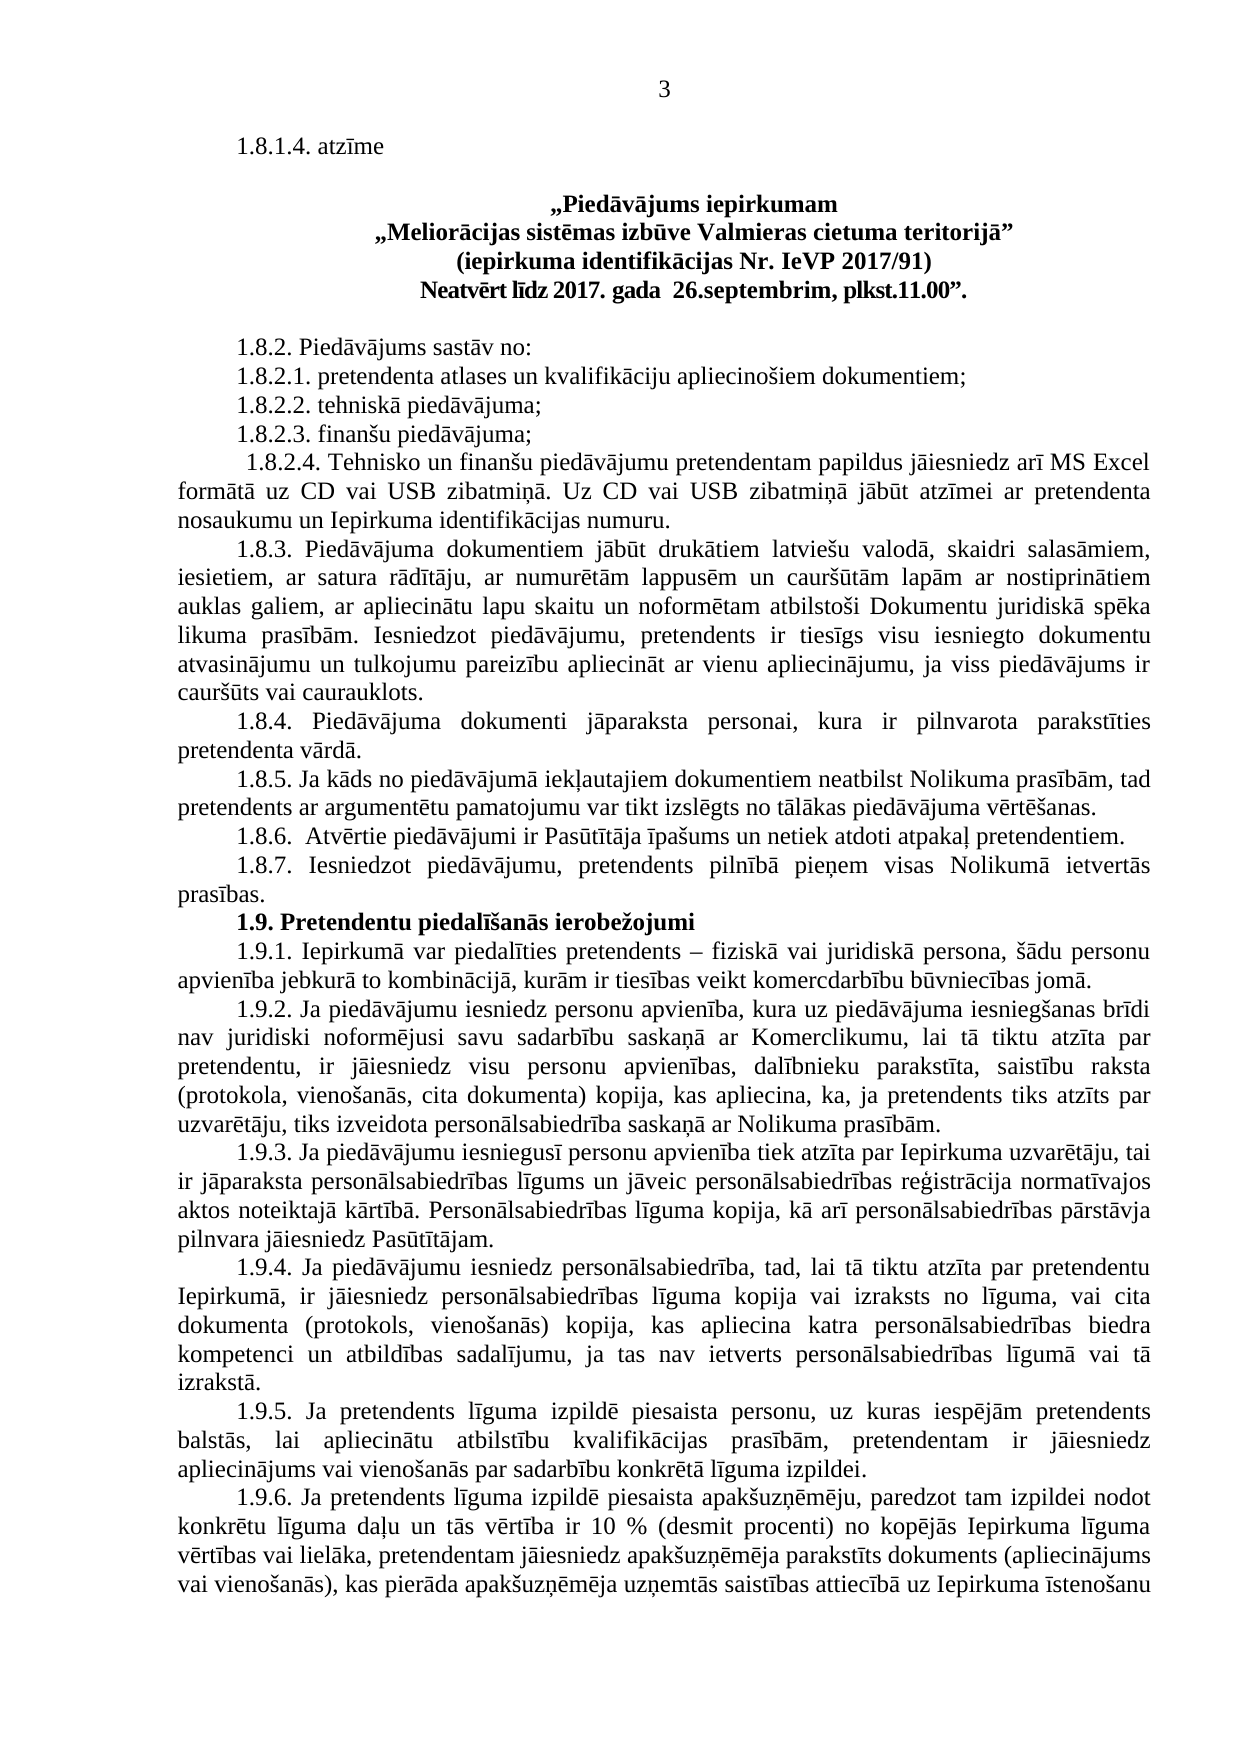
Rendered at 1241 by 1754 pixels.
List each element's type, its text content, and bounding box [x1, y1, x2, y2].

text 1.8.6. Atvērtie piedāvājumi ir Pasūtītāja īpašums un netiek atdoti atpakaļ pretendentiem. [177, 821, 1152, 850]
text 1.9.4. Ja piedāvājumu iesniedz personālsabiedrība, tad, lai tā tiktu atzīta par pretendentu Iepirkumā, ir jāiesniedz personālsabiedrības līguma kopija vai izraksts no līguma, vai cita dokumenta (protokols, vienošanās) kopija, kas apliecina katra personālsabiedrības biedra kompetenci un atbildības sadalījumu, ja tas nav ietverts personālsabiedrības līgumā vai tā izrakstā. [177, 1252, 1152, 1396]
text 1.9.3. Ja piedāvājumu iesniegusī personu apvienība tiek atzīta par Iepirkuma uzvarētāju, tai ir jāparaksta personālsabiedrības līgums un jāveic personālsabiedrības reģistrācija normatīvajos aktos noteiktajā kārtībā. Personālsabiedrības līguma kopija, kā arī personālsabiedrības pārstāvja pilnvara jāiesniedz Pasūtītājam. [177, 1137, 1152, 1252]
text 1.8.4. Piedāvājuma dokumenti jāparaksta personai, kura ir pilnvarota parakstīties pretendenta vārdā. [177, 706, 1152, 764]
text 1.8.7. Iesniedzot piedāvājumu, pretendents pilnībā pieņem visas Nolikumā ietvertās prasības. [177, 850, 1152, 907]
text 1.8.2.4. Tehnisko un finanšu piedāvājumu pretendentam papildus jāiesniedz arī MS Excel formātā uz CD vai USB zibatmiņā. Uz CD vai USB zibatmiņā jābūt atzīmei ar pretendenta nosaukumu un Iepirkuma identifikācijas numuru. [177, 447, 1152, 534]
text 1.9.5. Ja pretendents līguma izpildē piesaista personu, uz kuras iespējām pretendents balstās, lai apliecinātu atbilstību kvalifikācijas prasībām, pretendentam ir jāiesniedz apliecinājums vai vienošanās par sadarbību konkrētā līguma izpildei. [177, 1396, 1152, 1482]
text 1.8.3. Piedāvājuma dokumentiem jābūt drukātiem latviešu valodā, skaidri salasāmiem, iesietiem, ar satura rādītāju, ar numurētām lappusēm un cauršūtām lapām ar nostiprinātiem auklas galiem, ar apliecinātu lapu skaitu un noformētam atbilstoši Dokumentu juridiskā spēka likuma prasībām. Iesniedzot piedāvājumu, pretendents ir tiesīgs visu iesniegto dokumentu atvasinājumu un tulkojumu pareizību apliecināt ar vienu apliecinājumu, ja viss piedāvājums ir cauršūts vai caurauklots. [177, 534, 1152, 706]
text 1.8.2.1. pretendenta atlases un kvalifikāciju apliecinošiem dokumentiem; [177, 361, 1152, 390]
text 1.9.1. Iepirkumā var piedalīties pretendents – fiziskā vai juridiskā persona, šādu personu apvienība jebkurā to kombinācijā, kurām ir tiesības veikt komercdarbību būvniecības jomā. [177, 936, 1152, 994]
text 1.8.5. Ja kāds no piedāvājumā iekļautajiem dokumentiem neatbilst Nolikuma prasībām, tad pretendents ar argumentētu pamatojumu var tikt izslēgts no tālākas piedāvājuma vērtēšanas. [177, 764, 1152, 821]
text 1.8.2.2. tehniskā piedāvājuma; [177, 390, 1152, 419]
text „Piedāvājums iepirkumam [177, 189, 1152, 217]
text 1.8.2. Piedāvājums sastāv no: [177, 332, 1152, 361]
text 1.8.2.3. finanšu piedāvājuma; [177, 419, 1152, 447]
text 1.9. Pretendentu piedalīšanās ierobežojumi [177, 907, 1152, 936]
text 1.9.2. Ja piedāvājumu iesniedz personu apvienība, kura uz piedāvājuma iesniegšanas brīdi nav juridiski noformējusi savu sadarbību saskaņā ar Komerclikumu, lai tā tiktu atzīta par pretendentu, ir jāiesniedz visu personu apvienības, dalībnieku parakstīta, saistību raksta (protokola, vienošanās, cita dokumenta) kopija, kas apliecina, ka, ja pretendents tiks atzīts par uzvarētāju, tiks izveidota personālsabiedrība saskaņā ar Nolikuma prasībām. [177, 994, 1152, 1137]
text 1.8.1.4. atzīme [177, 131, 1152, 160]
text Neatvērt līdz 2017. gada 26.septembrim, plkst.11.00”. [177, 275, 1152, 304]
text (iepirkuma identifikācijas Nr. IeVP 2017/91) [177, 246, 1152, 275]
text „Meliorācijas sistēmas izbūve Valmieras cietuma teritorijā” [177, 217, 1152, 246]
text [177, 1482, 1152, 1597]
